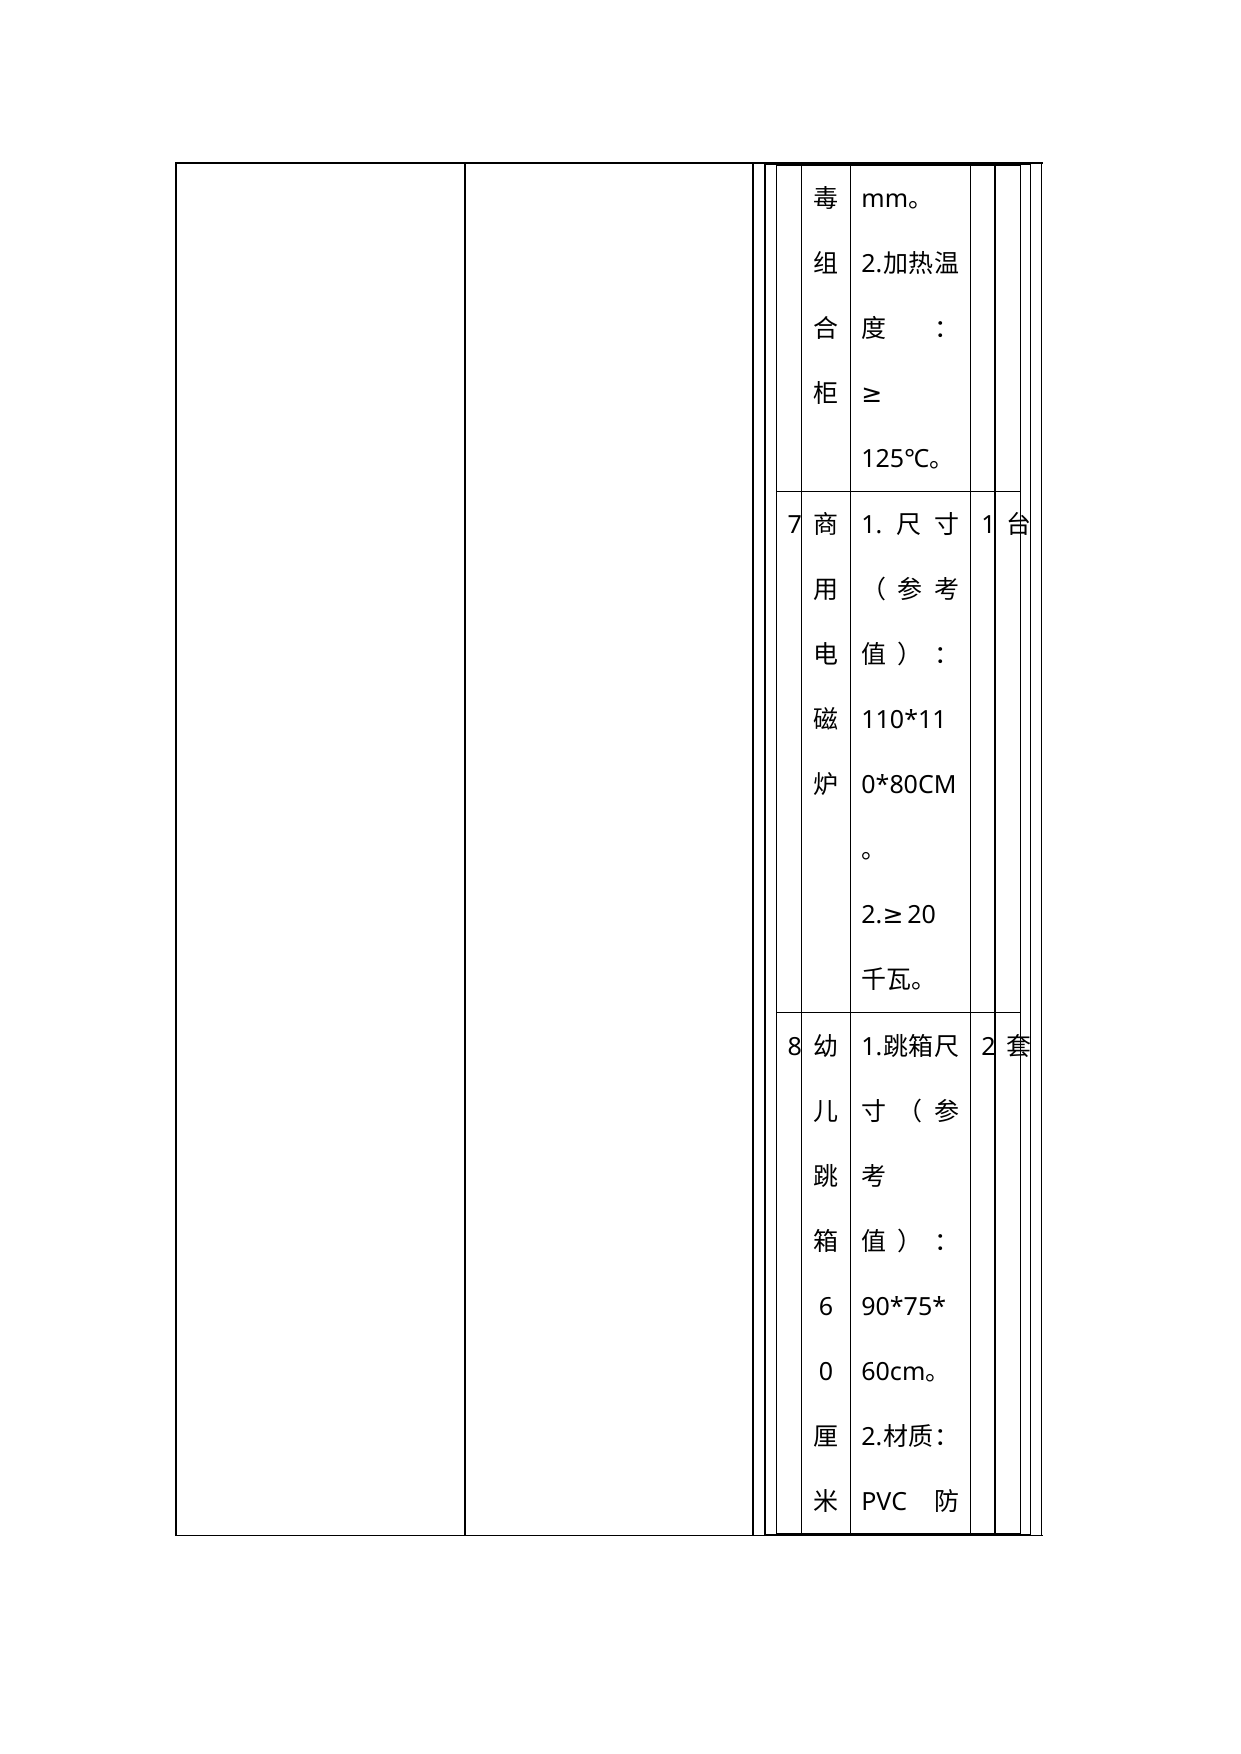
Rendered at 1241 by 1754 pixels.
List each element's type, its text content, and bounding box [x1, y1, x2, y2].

table_cell [777, 1013, 801, 1533]
table_cell [802, 492, 850, 1012]
table_cell [971, 1013, 994, 1533]
table_cell [1021, 1051, 1030, 1534]
table_cell [777, 492, 801, 1012]
table_cell [971, 166, 994, 491]
table_cell [851, 1013, 970, 1533]
table_cell [777, 166, 801, 491]
table_cell [851, 166, 970, 491]
table_cell [971, 492, 994, 1012]
table_cell 1 [177, 164, 464, 1535]
table_cell [766, 165, 776, 1534]
table_cell [802, 166, 850, 491]
table_cell [1021, 165, 1030, 1043]
table_cell [996, 166, 1020, 491]
table_cell [754, 164, 764, 1535]
table_cell [466, 164, 752, 1535]
table_cell [1031, 164, 1041, 1535]
table_cell [1021, 1042, 1030, 1050]
table_cell [802, 1013, 850, 1533]
table_cell [996, 1013, 1020, 1533]
table_cell [996, 492, 1020, 1012]
table_cell [851, 492, 970, 1012]
